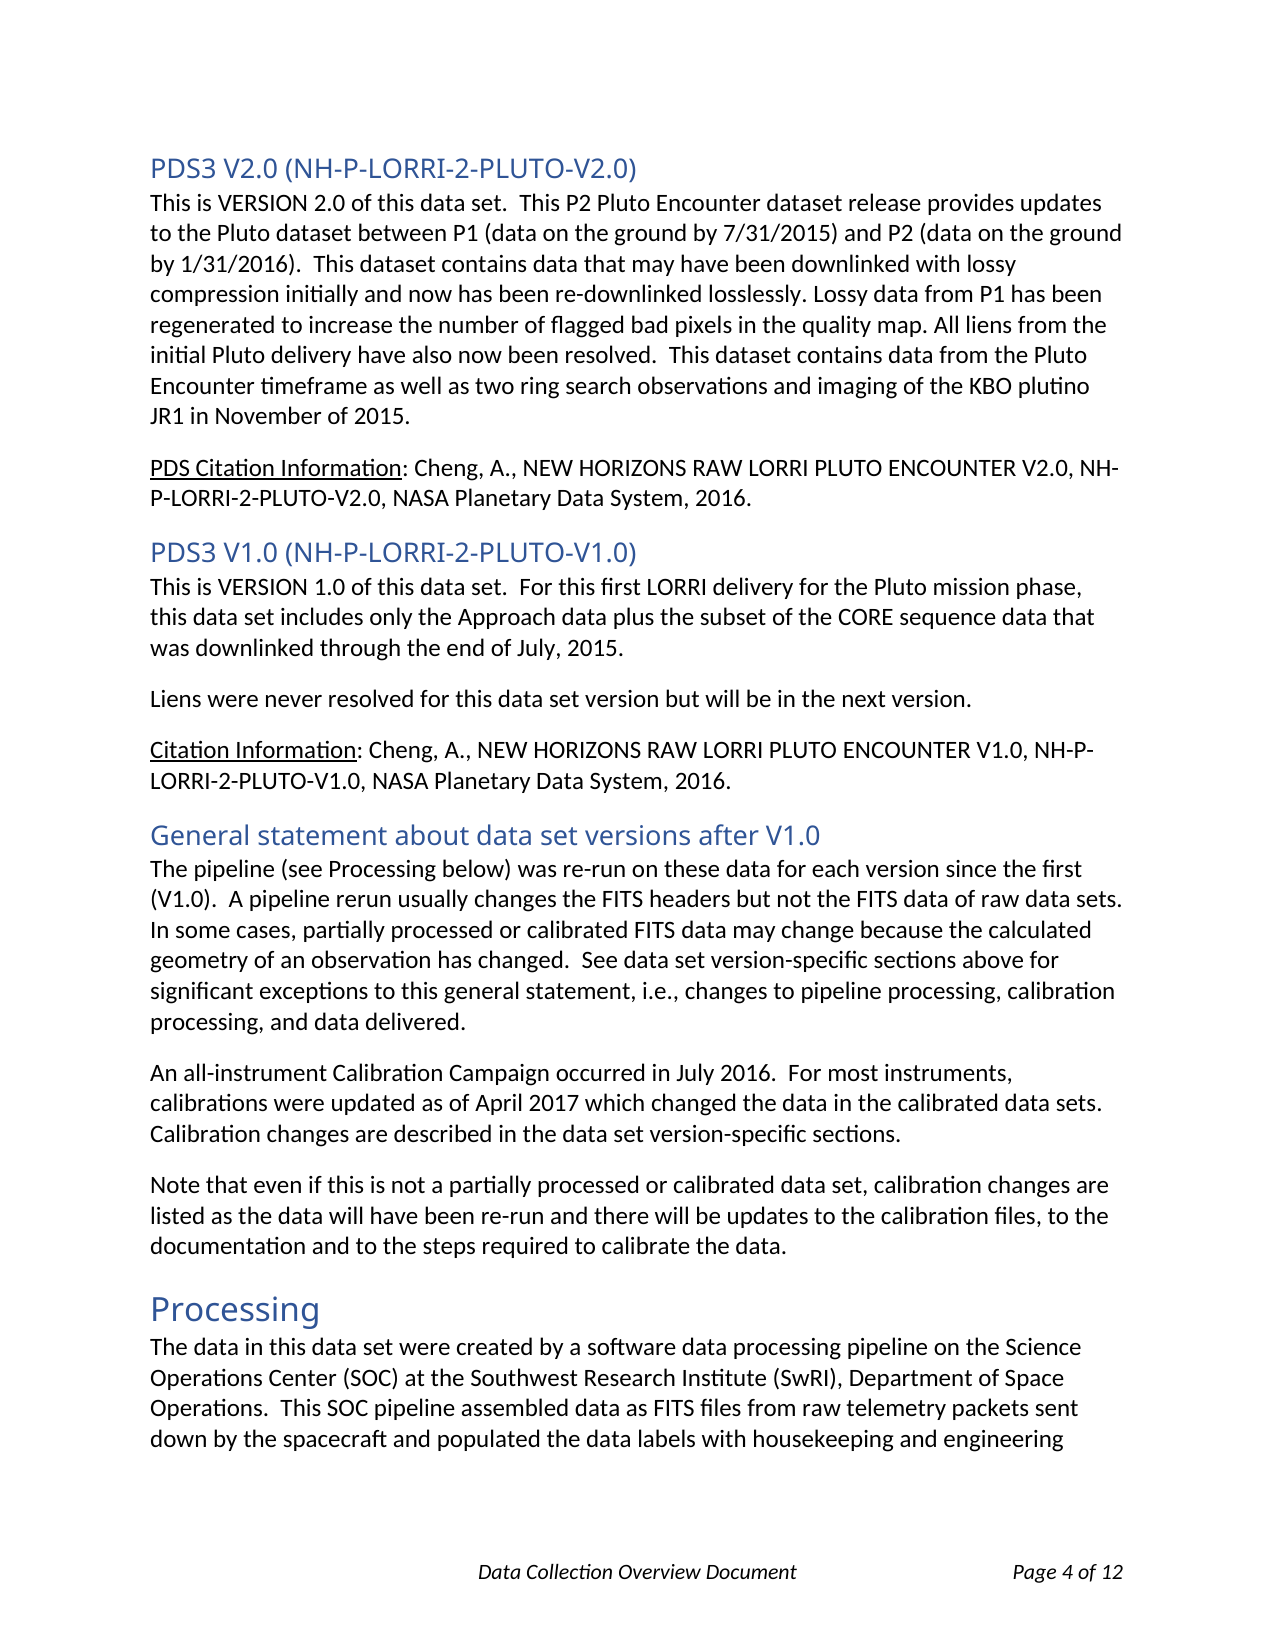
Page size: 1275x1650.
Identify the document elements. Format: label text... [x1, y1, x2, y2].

text The pipeline (see Processing below) was re-run on these data for each version since the first (V1.0). A pipeline rerun usually changes the FITS headers but not the FITS data of raw data sets. In some cases, partially processed or calibrated FITS data may change because the calculated geometry of an observation has changed. See data set version-specific sections above for significant exceptions to this general statement, i.e., changes to pipeline processing, calibration processing, and data delivered. [150, 853, 1125, 1036]
text Citation Information: Cheng, A., NEW HORIZONS RAW LORRI PLUTO ENCOUNTER V1.0, NH-P-LORRI-2-PLUTO-V1.0, NASA Planetary Data System, 2016. [150, 734, 1125, 795]
text This is VERSION 1.0 of this data set. For this first LORRI delivery for the Pluto mission phase, this data set includes only the Approach data plus the subset of the CORE sequence data that was downlinked through the end of July, 2015. [150, 571, 1125, 662]
subtitle General statement about data set versions after V1.0 [150, 816, 1125, 853]
subtitle PDS3 V2.0 (NH-P-LORRI-2-PLUTO-V2.0) [150, 150, 1125, 187]
text Liens were never resolved for this data set version but will be in the next version. [150, 683, 1125, 713]
text PDS Citation Information: Cheng, A., NEW HORIZONS RAW LORRI PLUTO ENCOUNTER V2.0, NH-P-LORRI-2-PLUTO-V2.0, NASA Planetary Data System, 2016. [150, 452, 1125, 513]
subtitle PDS3 V1.0 (NH-P-LORRI-2-PLUTO-V1.0) [150, 534, 1125, 571]
text Note that even if this is not a partially processed or calibrated data set, calibration changes are listed as the data will have been re-run and there will be updates to the calibration files, to the documentation and to the steps required to calibrate the data. [150, 1169, 1125, 1261]
text This is VERSION 2.0 of this data set. This P2 Pluto Encounter dataset release provides updates to the Pluto dataset between P1 (data on the ground by 7/31/2015) and P2 (data on the ground by 1/31/2016). This dataset contains data that may have been downlinked with lossy compression initially and now has been re-downlinked losslessly. Lossy data from P1 has been regenerated to increase the number of flagged bad pixels in the quality map. All liens from the initial Pluto delivery have also now been resolved. This dataset contains data from the Pluto Encounter timeframe as well as two ring search observations and imaging of the KBO plutino JR1 in November of 2015. [150, 187, 1125, 431]
subtitle Processing [150, 1286, 1125, 1331]
text An all-instrument Calibration Campaign occurred in July 2016. For most instruments, calibrations were updated as of April 2017 which changed the data in the calibrated data sets. Calibration changes are described in the data set version-specific sections. [150, 1057, 1125, 1149]
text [150, 1331, 1125, 1453]
